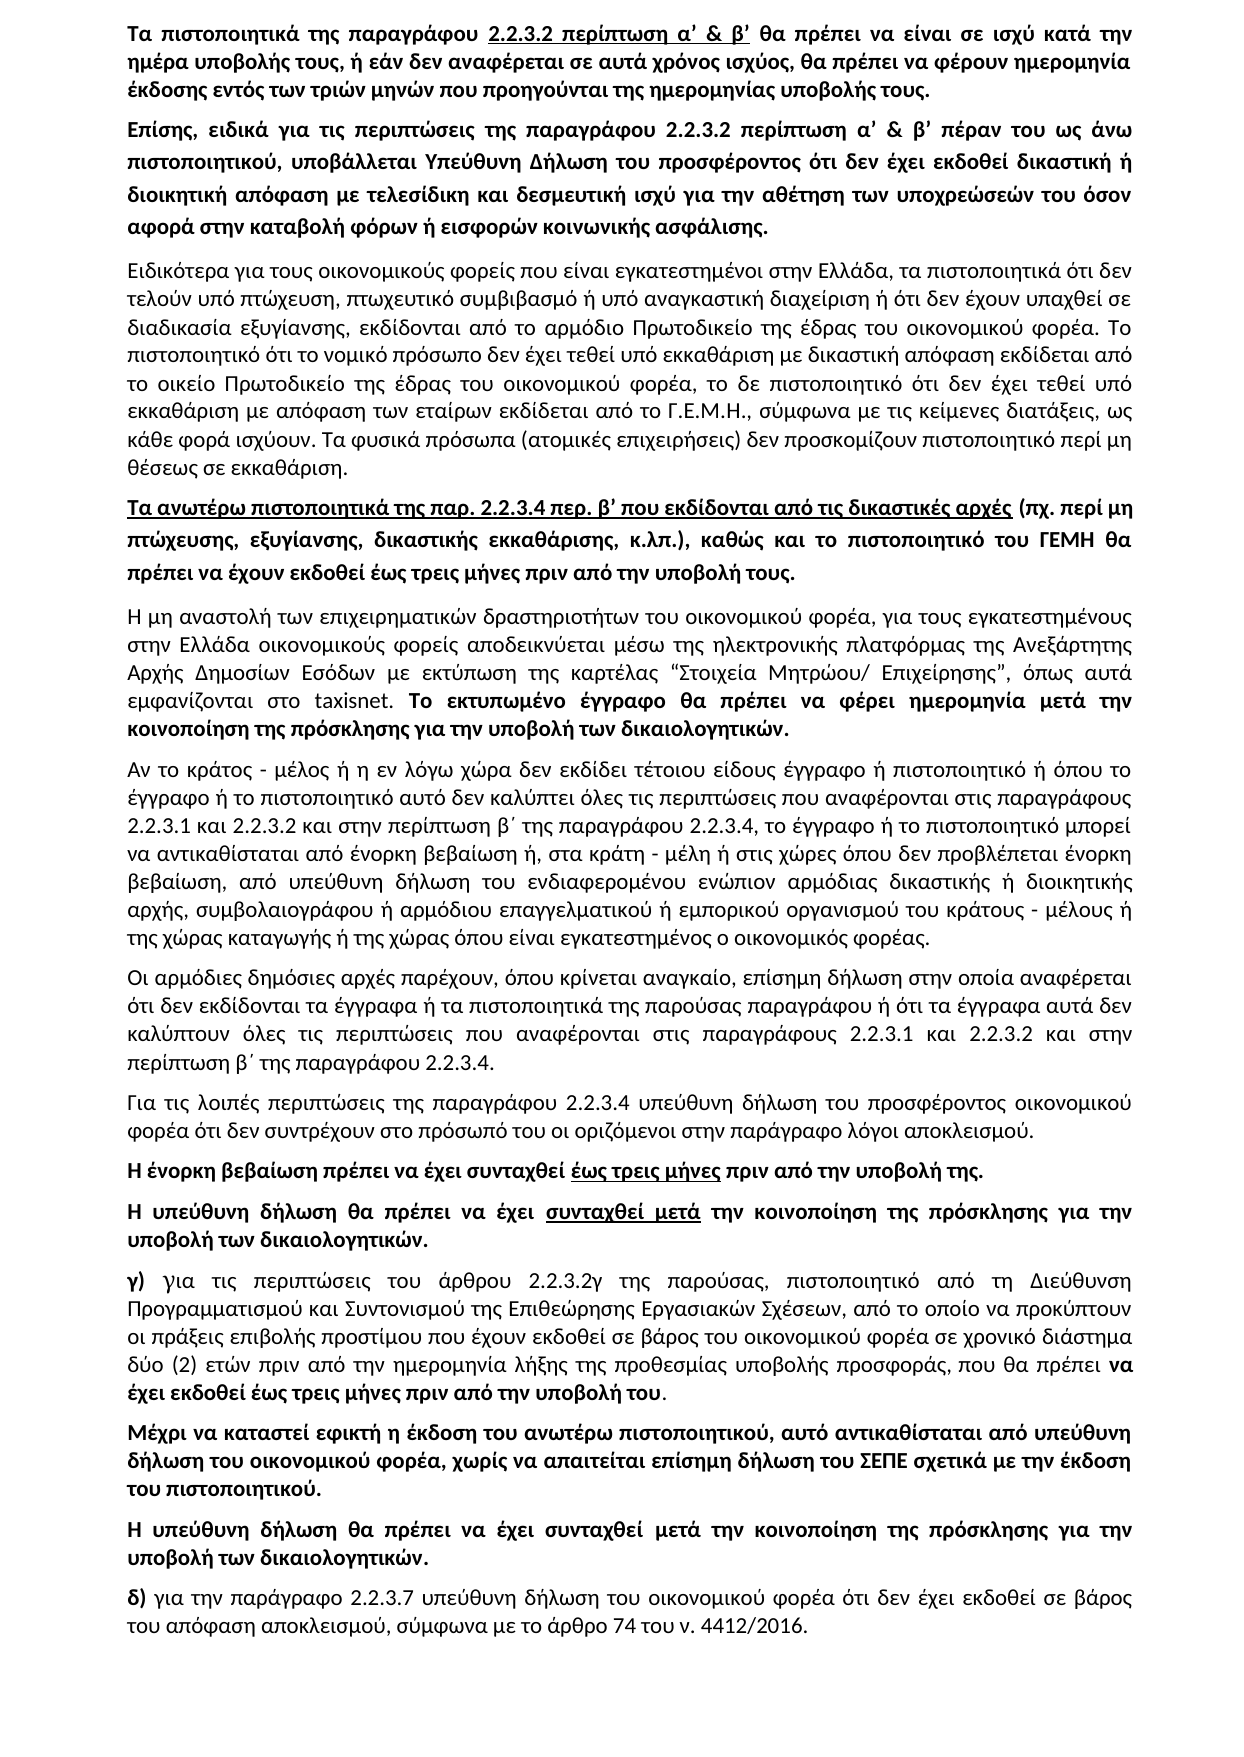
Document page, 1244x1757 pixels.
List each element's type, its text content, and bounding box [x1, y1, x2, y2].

text Τα ανωτέρω πιστοποιητικά της παρ. 2.2.3.4 περ. β’ που εκδίδονται από τις δικαστικές αρχές (πχ. περί μη πτώχευσης, εξυγίανσης, δικαστικής εκκαθάρισης, κ.λπ.), καθώς και το πιστοποιητικό του ΓΕΜΗ θα πρέπει να έχουν εκδοθεί έως τρεις μήνες πριν από την υποβολή τους. [127, 493, 1133, 586]
text Η μη αναστολή των επιχειρηματικών δραστηριοτήτων του οικονομικού φορέα, για τους εγκατεστημένους στην Ελλάδα οικονομικούς φορείς αποδεικνύεται μέσω της ηλεκτρονικής πλατφόρμας της Ανεξάρτητης Αρχής Δημοσίων Εσόδων με εκτύπωση της καρτέλας “Στοιχεία Μητρώου/ Επιχείρησης”, όπως αυτά εμφανίζονται στο taxisnet. Το εκτυπωμένο έγγραφο θα πρέπει να φέρει ημερομηνία μετά την κοινοποίηση της πρόσκλησης για την υποβολή των δικαιολογητικών. [127, 602, 1133, 742]
text γ) για τις περιπτώσεις του άρθρου 2.2.3.2γ της παρούσας, πιστοποιητικό από τη Διεύθυνση Προγραμματισμού και Συντονισμού της Επιθεώρησης Εργασιακών Σχέσεων, από το οποίο να προκύπτουν οι πράξεις επιβολής προστίμου που έχουν εκδοθεί σε βάρος του οικονομικού φορέα σε χρονικό διάστημα δύο (2) ετών πριν από την ημερομηνία λήξης της προθεσμίας υποβολής προσφοράς, που θα πρέπει να έχει εκδοθεί έως τρεις μήνες πριν από την υποβολή του. [127, 1266, 1133, 1406]
text Μέχρι να καταστεί εφικτή η έκδοση του ανωτέρω πιστοποιητικού, αυτό αντικαθίσταται από υπεύθυνη δήλωση του οικονομικού φορέα, χωρίς να απαιτείται επίσημη δήλωση του ΣΕΠΕ σχετικά με την έκδοση του πιστοποιητικού. [127, 1418, 1133, 1502]
text Η υπεύθυνη δήλωση θα πρέπει να έχει συνταχθεί μετά την κοινοποίηση της πρόσκλησης για την υποβολή των δικαιολογητικών. [127, 1197, 1133, 1253]
text Αν το κράτος - μέλος ή η εν λόγω χώρα δεν εκδίδει τέτοιου είδους έγγραφο ή πιστοποιητικό ή όπου το έγγραφο ή το πιστοποιητικό αυτό δεν καλύπτει όλες τις περιπτώσεις που αναφέρονται στις παραγράφους 2.2.3.1 και 2.2.3.2 και στην περίπτωση β΄ της παραγράφου 2.2.3.4, το έγγραφο ή το πιστοποιητικό μπορεί να αντικαθίσταται από ένορκη βεβαίωση ή, στα κράτη - μέλη ή στις χώρες όπου δεν προβλέπεται ένορκη βεβαίωση, από υπεύθυνη δήλωση του ενδιαφερομένου ενώπιον αρμόδιας δικαστικής ή διοικητικής αρχής, συμβολαιογράφου ή αρμόδιου επαγγελματικού ή εμπορικού οργανισμού του κράτους - μέλους ή της χώρας καταγωγής ή της χώρας όπου είναι εγκατεστημένος ο οικονομικός φορέας. [127, 755, 1133, 951]
text H υπεύθυνη δήλωση θα πρέπει να έχει συνταχθεί μετά την κοινοποίηση της πρόσκλησης για την υποβολή των δικαιολογητικών. [127, 1515, 1133, 1571]
text Η ένορκη βεβαίωση πρέπει να έχει συνταχθεί έως τρεις μήνες πριν από την υποβολή της. [127, 1157, 1133, 1185]
text Για τις λοιπές περιπτώσεις της παραγράφου 2.2.3.4 υπεύθυνη δήλωση του προσφέροντος οικονομικού φορέα ότι δεν συντρέχουν στο πρόσωπό του οι οριζόμενοι στην παράγραφο λόγοι αποκλεισμού. [127, 1088, 1133, 1144]
text Οι αρμόδιες δημόσιες αρχές παρέχουν, όπου κρίνεται αναγκαίο, επίσημη δήλωση στην οποία αναφέρεται ότι δεν εκδίδονται τα έγγραφα ή τα πιστοποιητικά της παρούσας παραγράφου ή ότι τα έγγραφα αυτά δεν καλύπτουν όλες τις περιπτώσεις που αναφέρονται στις παραγράφους 2.2.3.1 και 2.2.3.2 και στην περίπτωση β΄ της παραγράφου 2.2.3.4. [127, 963, 1133, 1076]
text δ) για την παράγραφο 2.2.3.7 υπεύθυνη δήλωση του οικονομικού φορέα ότι δεν έχει εκδοθεί σε βάρος του απόφαση αποκλεισμού, σύμφωνα με το άρθρο 74 του ν. 4412/2016. [127, 1583, 1133, 1639]
text Επίσης, ειδικά για τις περιπτώσεις της παραγράφου 2.2.3.2 περίπτωση α’ & β’ πέραν του ως άνω πιστοποιητικού, υποβάλλεται Υπεύθυνη Δήλωση του προσφέροντος ότι δεν έχει εκδοθεί δικαστική ή διοικητική απόφαση με τελεσίδικη και δεσμευτική ισχύ για την αθέτηση των υποχρεώσεών του όσον αφορά στην καταβολή φόρων ή εισφορών κοινωνικής ασφάλισης. [127, 115, 1133, 240]
text Τα πιστοποιητικά της παραγράφου 2.2.3.2 περίπτωση α’ & β’ θα πρέπει να είναι σε ισχύ κατά την ημέρα υποβολής τους, ή εάν δεν αναφέρεται σε αυτά χρόνος ισχύος, θα πρέπει να φέρουν ημερομηνία έκδοσης εντός των τριών μηνών που προηγούνται της ημερομηνίας υποβολής τους. [127, 19, 1133, 103]
text Ειδικότερα για τους οικονομικούς φορείς που είναι εγκατεστημένοι στην Ελλάδα, τα πιστοποιητικά ότι δεν τελούν υπό πτώχευση, πτωχευτικό συμβιβασμό ή υπό αναγκαστική διαχείριση ή ότι δεν έχουν υπαχθεί σε διαδικασία εξυγίανσης, εκδίδονται από το αρμόδιο Πρωτοδικείο της έδρας του οικονομικού φορέα. Το πιστοποιητικό ότι το νομικό πρόσωπο δεν έχει τεθεί υπό εκκαθάριση με δικαστική απόφαση εκδίδεται από το οικείο Πρωτοδικείο της έδρας του οικονομικού φορέα, το δε πιστοποιητικό ότι δεν έχει τεθεί υπό εκκαθάριση με απόφαση των εταίρων εκδίδεται από το Γ.Ε.Μ.Η., σύμφωνα με τις κείμενες διατάξεις, ως κάθε φορά ισχύουν. Τα φυσικά πρόσωπα (ατομικές επιχειρήσεις) δεν προσκομίζουν πιστοποιητικό περί μη θέσεως σε εκκαθάριση. [127, 257, 1133, 481]
